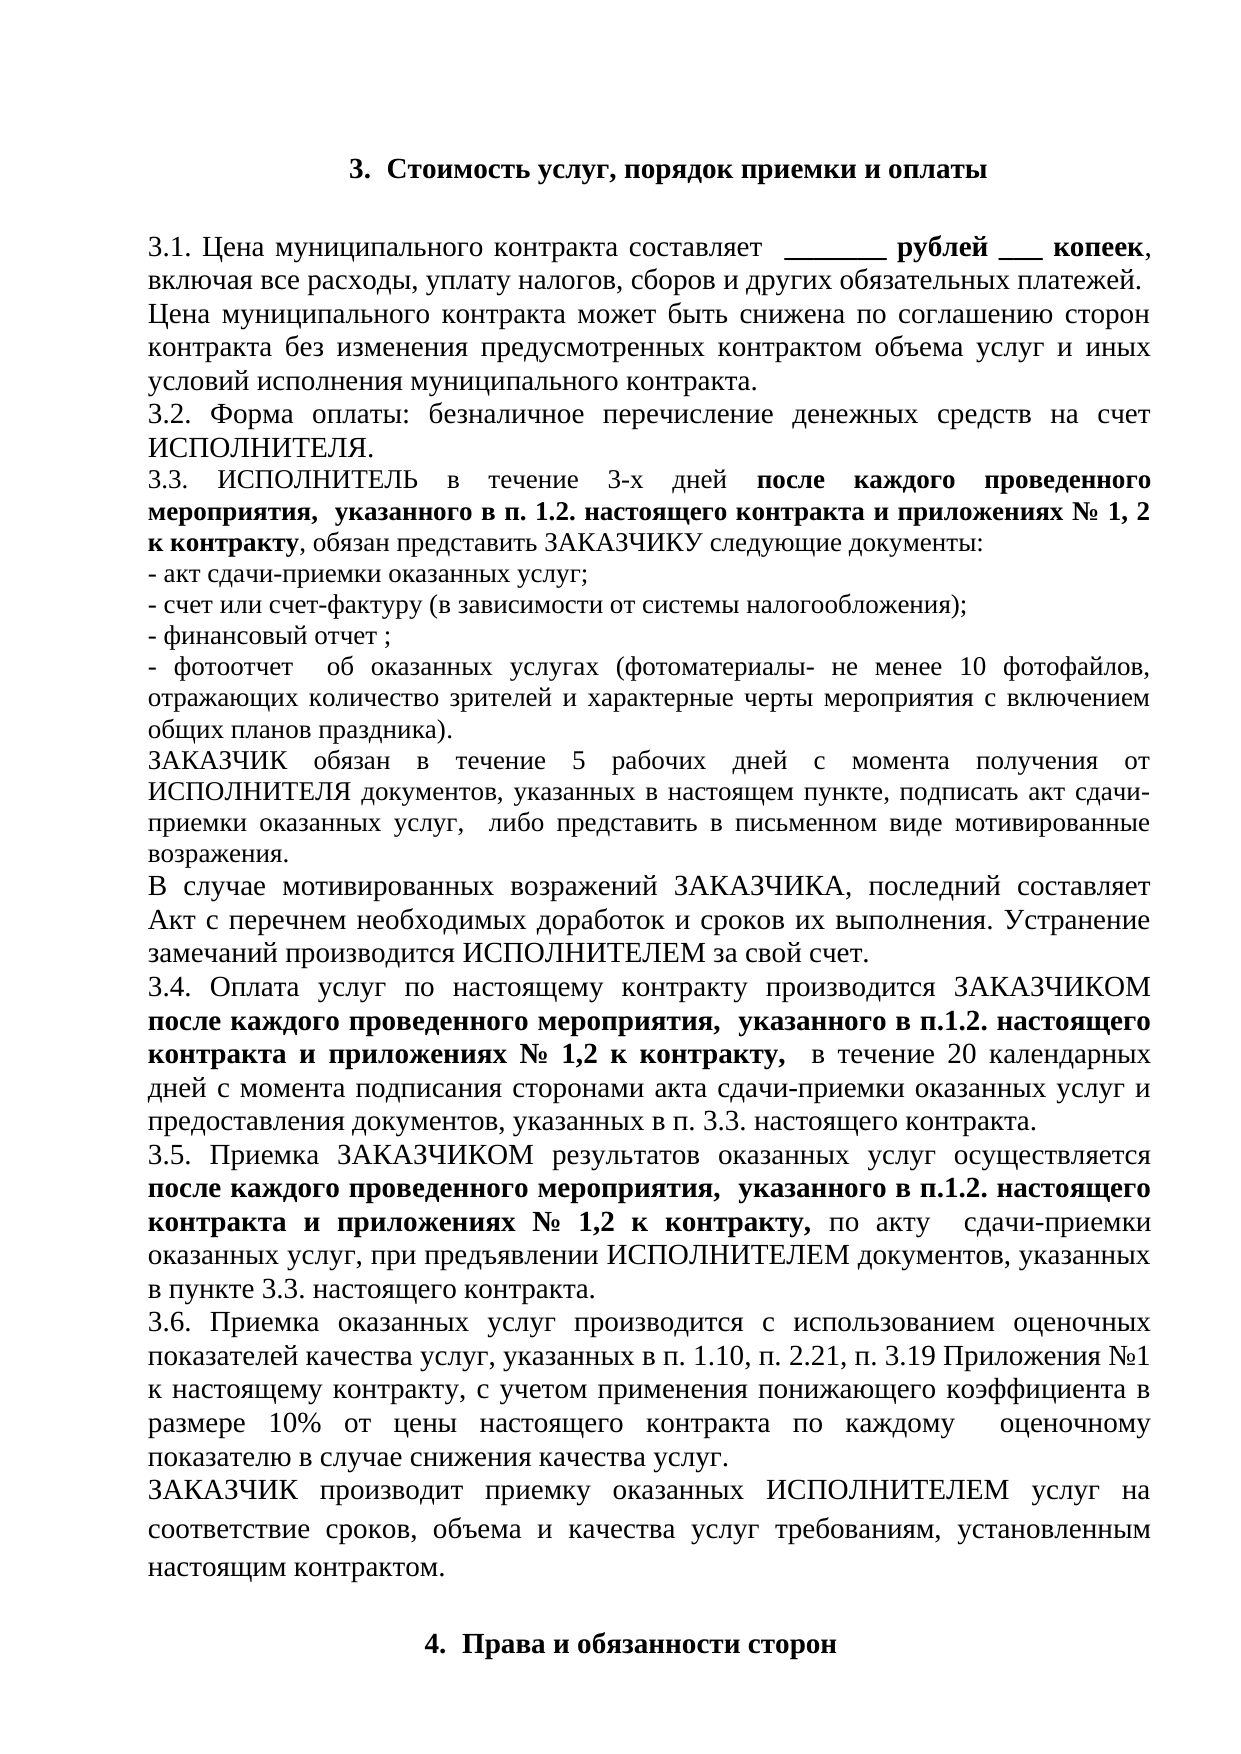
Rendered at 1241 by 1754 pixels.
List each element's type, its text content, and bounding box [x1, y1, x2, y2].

text - счет или счет-фактуру (в зависимости от системы налогообложения); [148, 588, 1152, 619]
text ЗАКАЗЧИК обязан в течение 5 рабочих дней с момента получения от ИСПОЛНИТЕЛЯ документов, указанных в настоящем пункте, подписать акт сдачи-приемки оказанных услуг, либо представить в письменном виде мотивированные возражения. [148, 744, 1152, 868]
text 3.5. Приемка ЗАКАЗЧИКОМ результатов оказанных услуг осуществляется после каждого проведенного мероприятия, указанного в п.1.2. настоящего контракта и приложениях № 1,2 к контракту, по акту сдачи-приемки оказанных услуг, при предъявлении ИСПОЛНИТЕЛЕМ документов, указанных в пункте 3.3. настоящего контракта. [148, 1137, 1152, 1304]
text 3.6. Приемка оказанных услуг производится с использованием оценочных показателей качества услуг, указанных в п. 1.10, п. 2.21, п. 3.19 Приложения №1 к настоящему контракту, с учетом применения понижающего коэффициента в размере 10% от цены настоящего контракта по каждому оценочному показателю в случае снижения качества услуг. [148, 1304, 1152, 1472]
text 3.3. ИСПОЛНИТЕЛЬ в течение 3-х дней после каждого проведенного мероприятия, указанного в п. 1.2. настоящего контракта и приложениях № 1, 2 к контракту, обязан представить ЗАКАЗЧИКУ следующие документы: [148, 463, 1152, 557]
text В случае мотивированных возражений ЗАКАЗЧИКА, последний составляет Акт с перечнем необходимых доработок и сроков их выполнения. Устранение замечаний производится ИСПОЛНИТЕЛЕМ за свой счет. [148, 868, 1152, 969]
text - акт сдачи-приемки оказанных услуг; [148, 557, 1152, 588]
text - финансовый отчет ; [148, 619, 1152, 650]
text ЗАКАЗЧИК производит приемку оказанных ИСПОЛНИТЕЛЕМ услуг на соответствие сроков, объема и качества услуг требованиям, установленным настоящим контрактом. [148, 1472, 1152, 1583]
list Права и обязанности сторон [110, 1626, 1152, 1660]
text 3.1. Цена муниципального контракта составляет _______ рублей ___ копеек, включая все расходы, уплату налогов, сборов и других обязательных платежей. [148, 229, 1152, 296]
text 3.4. Оплата услуг по настоящему контракту производится ЗАКАЗЧИКОМ после каждого проведенного мероприятия, указанного в п.1.2. настоящего контракта и приложениях № 1,2 к контракту, в течение 20 календарных дней с момента подписания сторонами акта сдачи-приемки оказанных услуг и предоставления документов, указанных в п. 3.3. настоящего контракта. [148, 969, 1152, 1137]
text - фотоотчет об оказанных услугах (фотоматериалы- не менее 10 фотофайлов, отражающих количество зрителей и характерные черты мероприятия с включением общих планов праздника). [148, 650, 1152, 744]
list Стоимость услуг, порядок приемки и оплаты [185, 152, 1152, 185]
text Цена муниципального контракта может быть снижена по соглашению сторон контракта без изменения предусмотренных контрактом объема услуг и иных условий исполнения муниципального контракта. [148, 296, 1152, 396]
text 3.2. Форма оплаты: безналичное перечисление денежных средств на счет ИСПОЛНИТЕЛЯ. [148, 396, 1152, 463]
